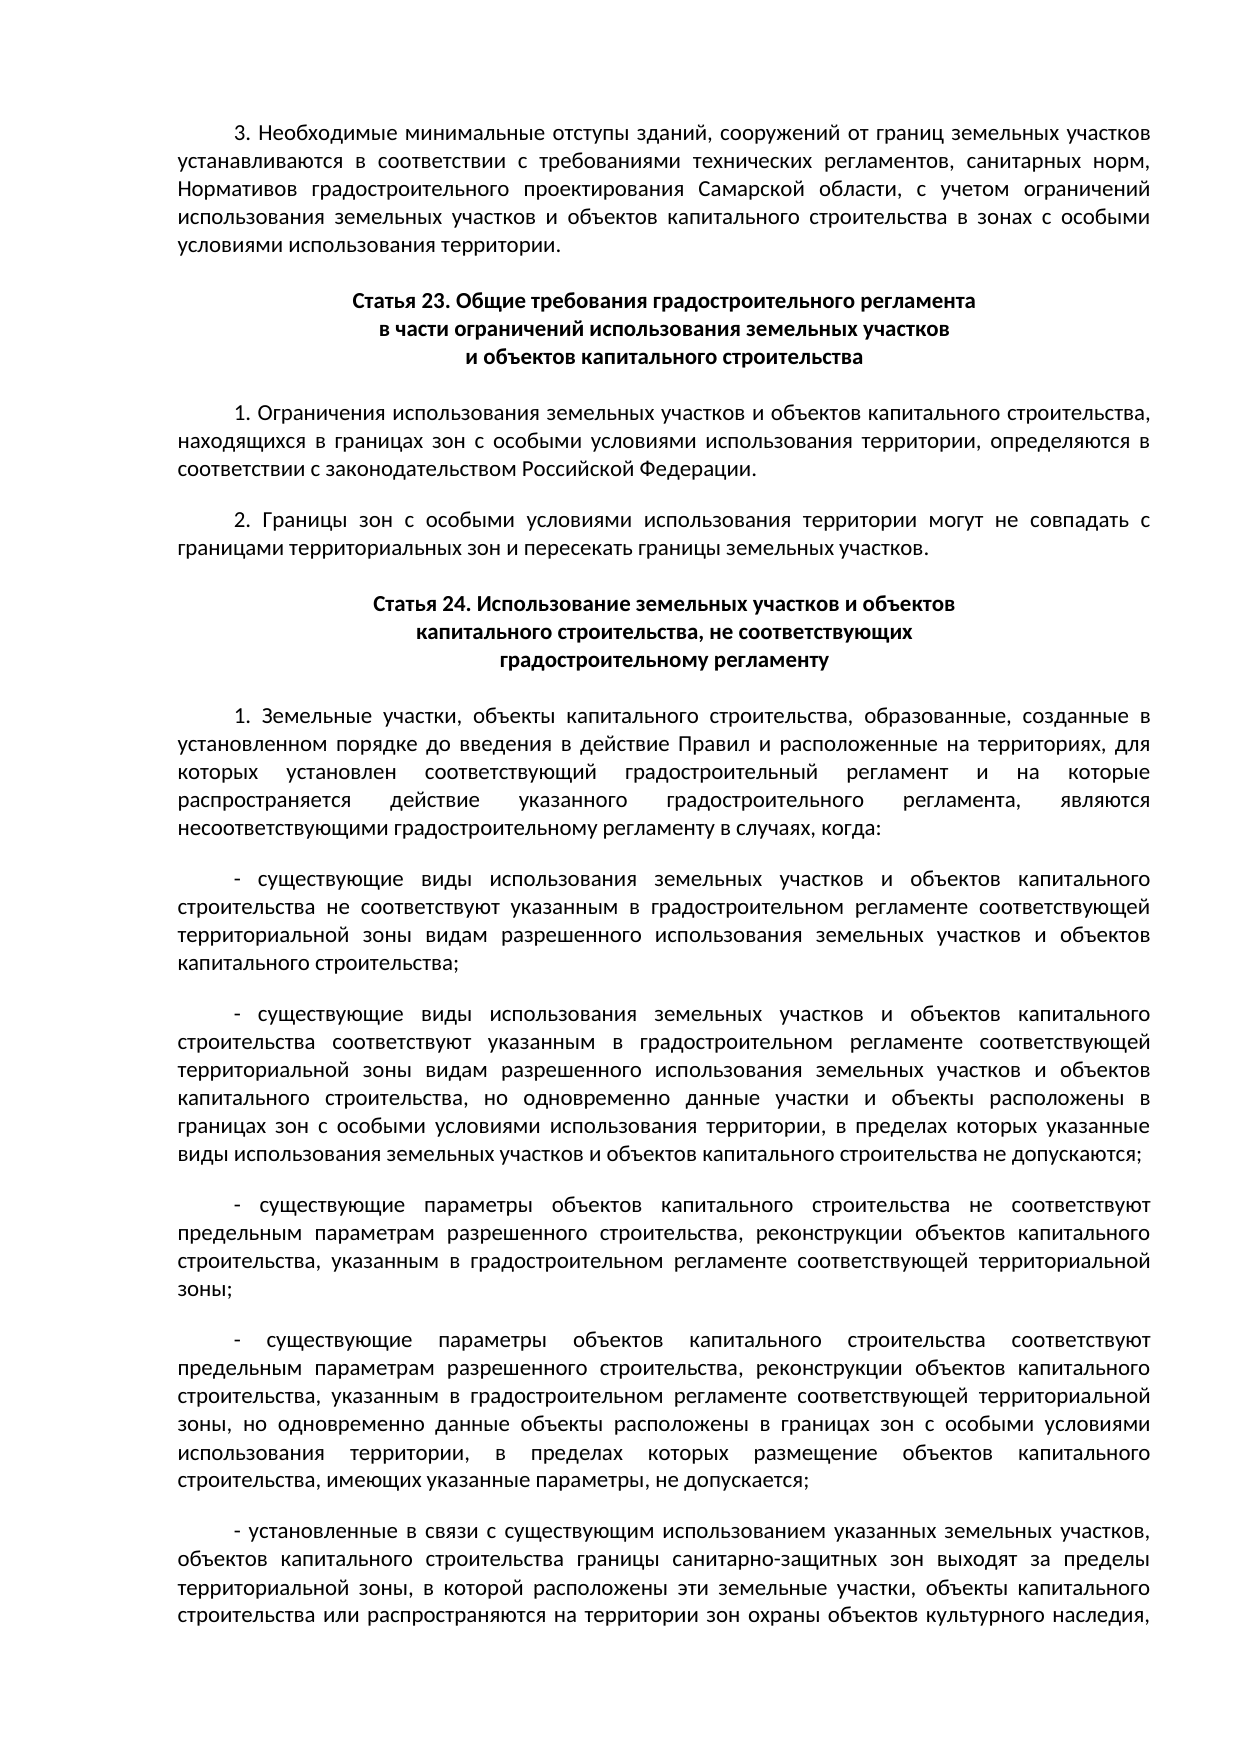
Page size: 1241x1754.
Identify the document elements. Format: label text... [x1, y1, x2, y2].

title капитального строительства, не соответствующих [177, 617, 1152, 645]
title и объектов капитального строительства [177, 342, 1152, 370]
title Статья 23. Общие требования градостроительного регламента [177, 286, 1152, 314]
title градостроительному регламенту [177, 645, 1152, 673]
text 2. Границы зон с особыми условиями использования территории могут не совпадать с границами территориальных зон и пересекать границы земельных участков. [177, 505, 1152, 561]
title Статья 24. Использование земельных участков и объектов [177, 589, 1152, 617]
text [177, 1517, 1152, 1629]
text 1. Ограничения использования земельных участков и объектов капитального строительства, находящихся в границах зон с особыми условиями использования территории, определяются в соответствии с законодательством Российской Федерации. [177, 398, 1152, 482]
text - существующие параметры объектов капитального строительства не соответствуют предельным параметрам разрешенного строительства, реконструкции объектов капитального строительства, указанным в градостроительном регламенте соответствующей территориальной зоны; [177, 1191, 1152, 1303]
text - существующие параметры объектов капитального строительства соответствуют предельным параметрам разрешенного строительства, реконструкции объектов капитального строительства, указанным в градостроительном регламенте соответствующей территориальной зоны, но одновременно данные объекты расположены в границах зон с особыми условиями использования территории, в пределах которых размещение объектов капитального строительства, имеющих указанные параметры, не допускается; [177, 1326, 1152, 1494]
text 3. Необходимые минимальные отступы зданий, сооружений от границ земельных участков устанавливаются в соответствии с требованиями технических регламентов, санитарных норм, Нормативов градостроительного проектирования Самарской области, с учетом ограничений использования земельных участков и объектов капитального строительства в зонах с особыми условиями использования территории. [177, 118, 1152, 258]
text - существующие виды использования земельных участков и объектов капитального строительства соответствуют указанным в градостроительном регламенте соответствующей территориальной зоны видам разрешенного использования земельных участков и объектов капитального строительства, но одновременно данные участки и объекты расположены в границах зон с особыми условиями использования территории, в пределах которых указанные виды использования земельных участков и объектов капитального строительства не допускаются; [177, 999, 1152, 1168]
text 1. Земельные участки, объекты капитального строительства, образованные, созданные в установленном порядке до введения в действие Правил и расположенные на территориях, для которых установлен соответствующий градостроительный регламент и на которые распространяется действие указанного градостроительного регламента, являются несоответствующими градостроительному регламенту в случаях, когда: [177, 701, 1152, 842]
text - существующие виды использования земельных участков и объектов капитального строительства не соответствуют указанным в градостроительном регламенте соответствующей территориальной зоны видам разрешенного использования земельных участков и объектов капитального строительства; [177, 864, 1152, 977]
title в части ограничений использования земельных участков [177, 314, 1152, 342]
